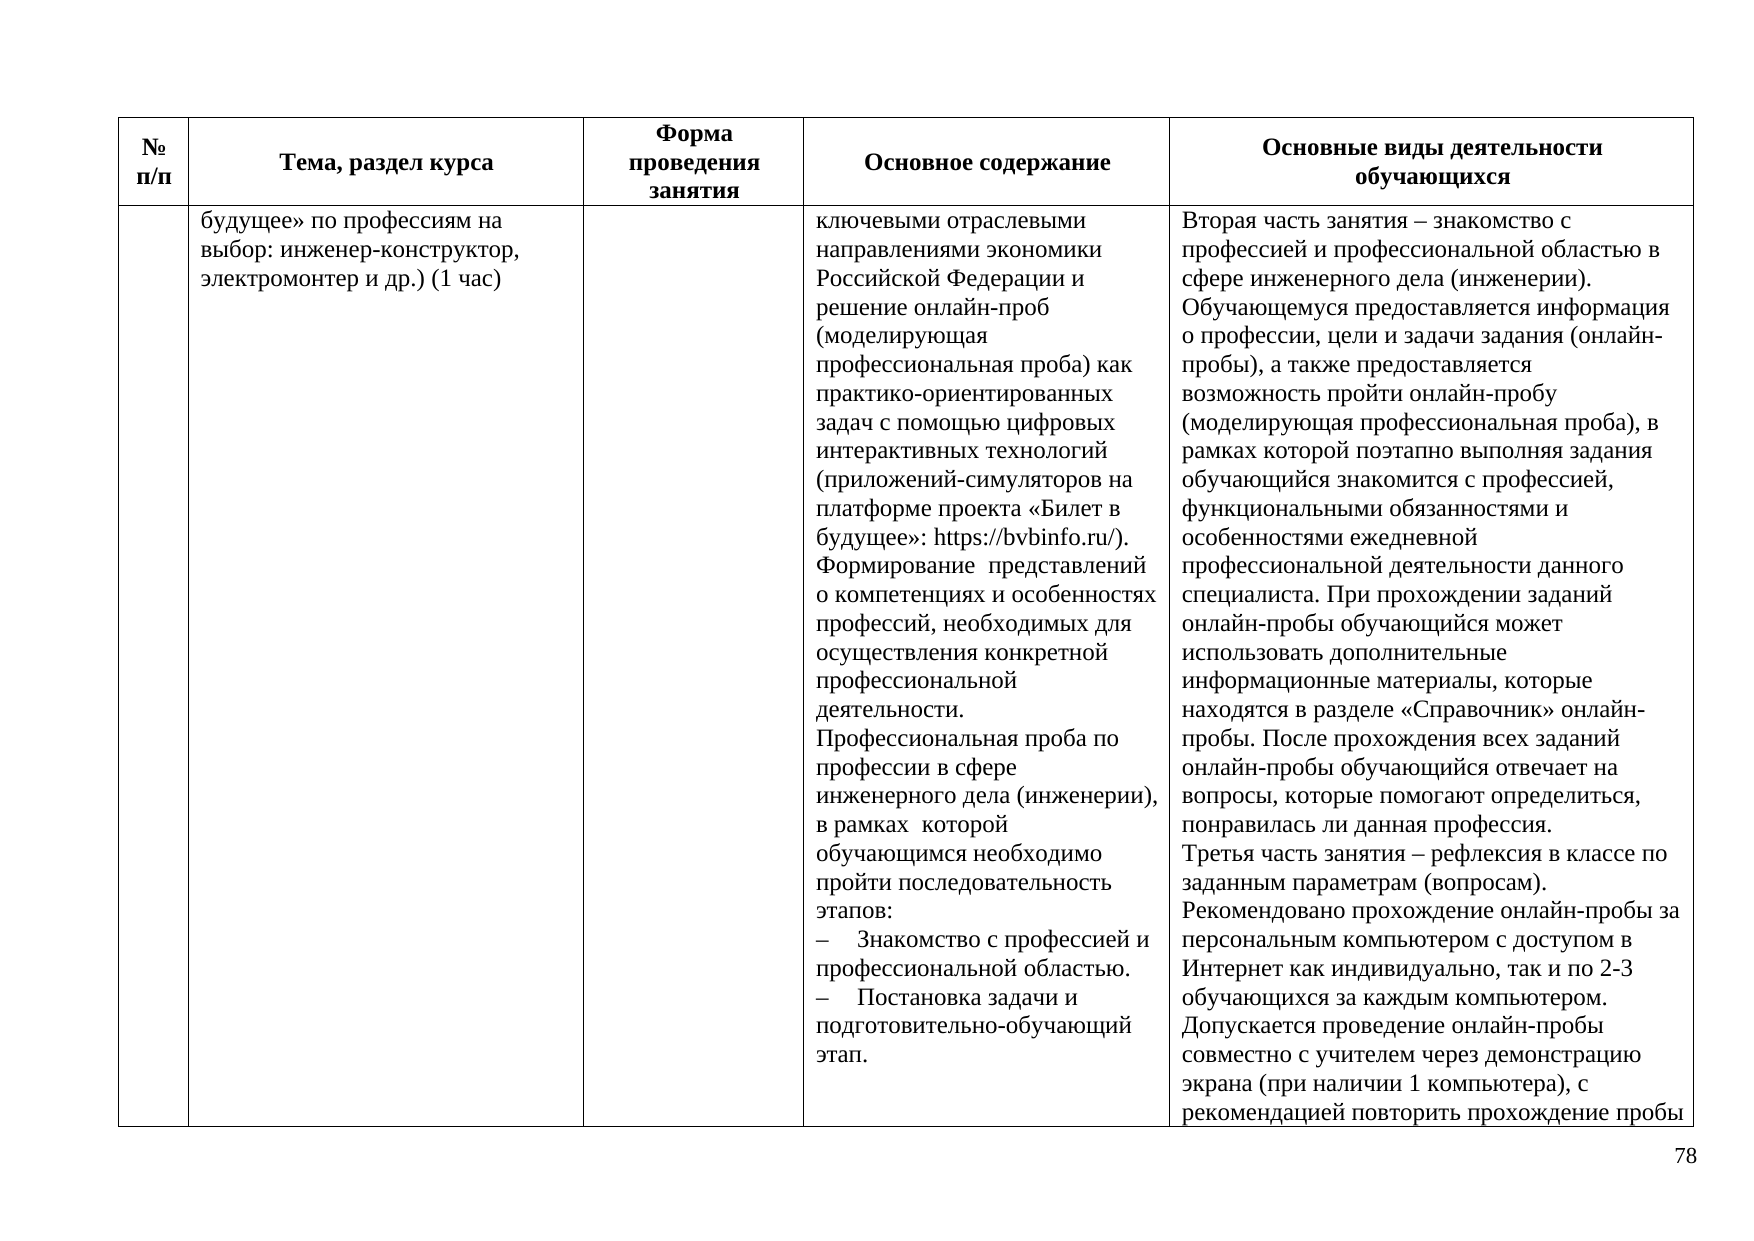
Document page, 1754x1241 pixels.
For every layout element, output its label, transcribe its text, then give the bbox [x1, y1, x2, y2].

table_cell будущее» по профессиям на выбор: инженер-конструктор, электромонтер и др.) (1 час) [189, 206, 583, 1126]
table_cell [119, 206, 188, 1126]
table_header Основное содержание [804, 118, 1169, 204]
table_header Тема, раздел курса [189, 118, 583, 204]
table_cell [584, 206, 803, 1126]
table_cell Вторая часть занятия – знакомство с профессией и профессиональной областью в сфере инженерного дела (инженерии). Обучающемуся предоставляется информация о профессии, цели и задачи задания (онлайн- пробы), а также предоставляется возможность пройти онлайн-пробу (моделирующая профессиональная проба), в рамках которой поэтапно выполняя задания обучающийся знакомится с профессией, функциональными обязанностями и особенностями ежедневной профессиональной деятельности данного специалиста. При прохождении заданий онлайн-пробы обучающийся может использовать дополнительные информационные материалы, которые находятся в разделе «Справочник» онлайн- пробы. После прохождения всех заданий онлайн-пробы обучающийся отвечает на вопросы, которые помогают определиться, понравилась ли данная профессия. Третья часть занятия – рефлексия в классе по заданным параметрам (вопросам). Рекомендовано прохождение онлайн-пробы за персональным компьютером с доступом в Интернет как индивидуально, так и по 2-3 обучающихся за каждым компьютером. Допускается проведение онлайн-пробы совместно с учителем через демонстрацию экрана (при наличии 1 компьютера), с рекомендацией повторить прохождение пробы [1170, 206, 1693, 1126]
table_cell ключевыми отраслевыми направлениями экономики Российской Федерации и решение онлайн-проб (моделирующая профессиональная проба) как практико-ориентированных задач с помощью цифровых интерактивных технологий (приложений-симуляторов на платформе проекта «Билет в будущее»: https://bvbinfo.ru/). Формирование представлений о компетенциях и особенностях профессий, необходимых для осуществления конкретной профессиональной деятельности. Профессиональная проба по профессии в сфере инженерного дела (инженерии), в рамках которой обучающимся необходимо пройти последовательность этапов: Знакомство с профессией и профессиональной областью. Постановка задачи и подготовительно-обучающий этап. [804, 206, 1169, 1126]
table_header Форма проведения занятия [584, 118, 803, 204]
table_header Основные виды деятельности обучающихся [1170, 118, 1693, 204]
table_header № п/п [119, 118, 188, 204]
